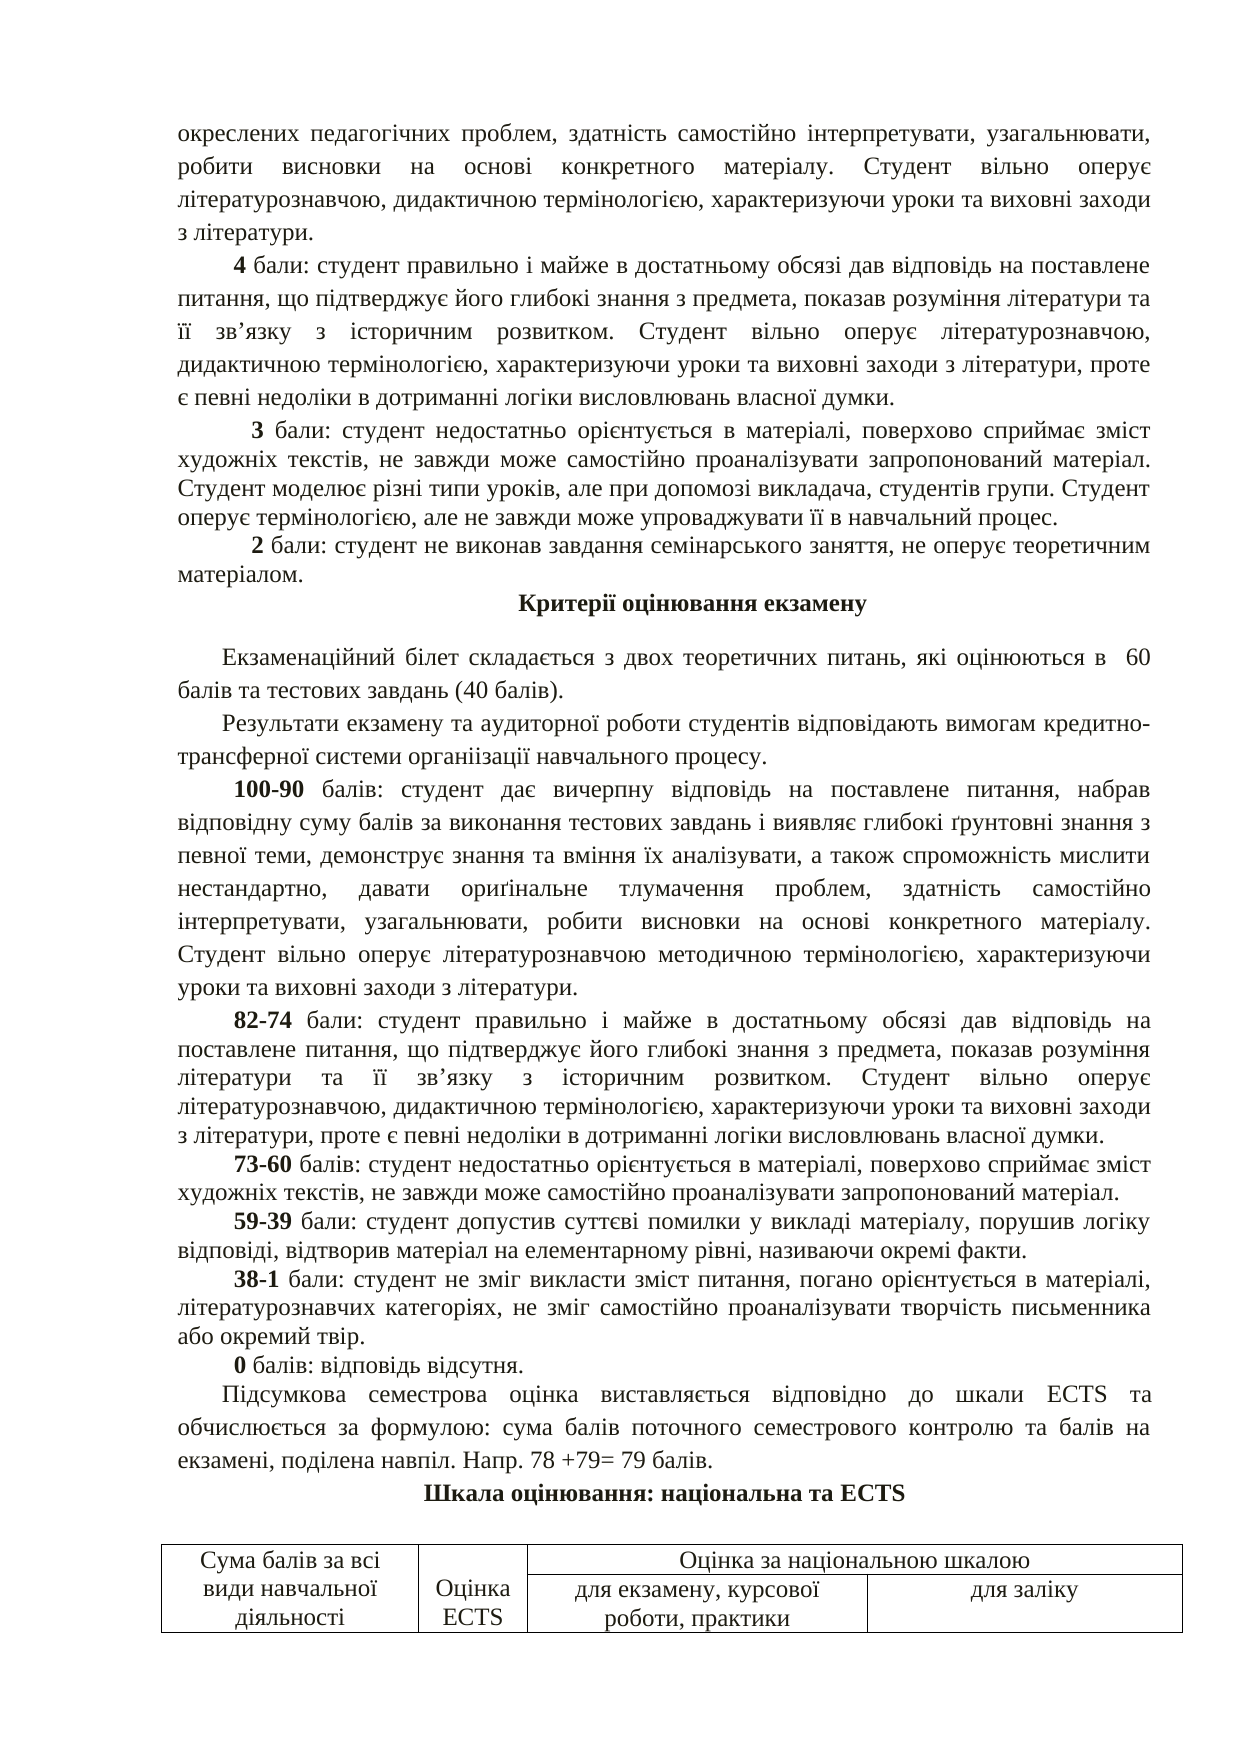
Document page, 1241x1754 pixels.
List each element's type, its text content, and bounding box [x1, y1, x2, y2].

text 100-90 балів: студент дає вичерпну відповідь на поставлене питання, набрав відповідну суму балів за виконання тестових завдань і виявляє глибокі ґрунтовні знання з певної теми, демонструє знання та вміння їх аналізувати, а також спроможність мислити нестандартно, давати ориґінальне тлумачення проблем, здатність самостійно інтерпретувати, узагальнювати, робити висновки на основі конкретного матеріалу. Студент вільно оперує літературознавчою методичною термінологією, характеризуючи уроки та виховні заходи з літератури. [177, 774, 1152, 1001]
text 59-39 бали: студент допустив суттєві помилки у викладі матеріалу, порушив логіку відповіді, відтворив матеріал на елементарному рівні, називаючи окремі факти. [177, 1206, 1152, 1264]
text Екзаменаційний білет складається з двох теоретичних питань, які оцінюються в 60 балів та тестових завдань (40 балів). [177, 642, 1152, 703]
text Підсумкова семестрова оцінка виставляється відповідно до шкали ECTS та обчислюється за формулою: сума балів поточного семестрового контролю та балів на екзамені, поділена навпіл. Напр. 78 +79= 79 балів. [177, 1379, 1152, 1473]
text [177, 118, 1152, 246]
table_cell для заліку [868, 1575, 1182, 1632]
text 82-74 бали: студент правильно і майже в достатньому обсязі дав відповідь на поставлене питання, що підтверджує його глибокі знання з предмета, показав розуміння літератури та її зв’язку з історичним розвитком. Студент вільно оперує літературознавчою, дидактичною термінологією, характеризуючи уроки та виховні заходи з літератури, проте є певні недоліки в дотриманні логіки висловлювань власної думки. [177, 1005, 1152, 1149]
table_header Оцінка ECTS [419, 1545, 527, 1632]
table_header Оцінка за національною шкалою [528, 1545, 1182, 1573]
text Критерії оцінювання екзамену [177, 588, 1152, 617]
text Шкала оцінювання: національна та ECTS [177, 1478, 1152, 1506]
text 38-1 бали: студент не зміг викласти зміст питання, погано орієнтується в матеріалі, літературознавчих категоріях, не зміг самостійно проаналізувати творчість письменника або окремий твір. [177, 1264, 1152, 1350]
text Результати екзамену та аудиторної роботи студентів відповідають вимогам кредитно-трансферної системи органіізації навчального процесу. [177, 708, 1152, 769]
text 0 балів: відповідь відсутня. [177, 1350, 1152, 1379]
text 3 бали: студент недостатньо орієнтується в матеріалі, поверхово сприймає зміст художніх текстів, не завжди може самостійно проаналізувати запропонований матеріал. Студент моделює різні типи уроків, але при допомозі викладача, студентів групи. Студент оперує термінологією, але не завжди може упроваджувати її в навчальний процес. [177, 415, 1152, 530]
text 2 бали: студент не виконав завдання семінарського заняття, не оперує теоретичним матеріалом. [177, 530, 1152, 588]
text 73-60 балів: студент недостатньо орієнтується в матеріалі, поверхово сприймає зміст художніх текстів, не завжди може самостійно проаналізувати запропонований матеріал. [177, 1149, 1152, 1206]
table_cell для екзамену, курсової роботи, практики [528, 1575, 867, 1632]
table_header Сума балів за всі види навчальної діяльності [162, 1545, 418, 1632]
text 4 бали: студент правильно і майже в достатньому обсязі дав відповідь на поставлене питання, що підтверджує його глибокі знання з предмета, показав розуміння літератури та її зв’язку з історичним розвитком. Студент вільно оперує літературознавчою, дидактичною термінологією, характеризуючи уроки та виховні заходи з літератури, проте є певні недоліки в дотриманні логіки висловлювань власної думки. [177, 250, 1152, 411]
